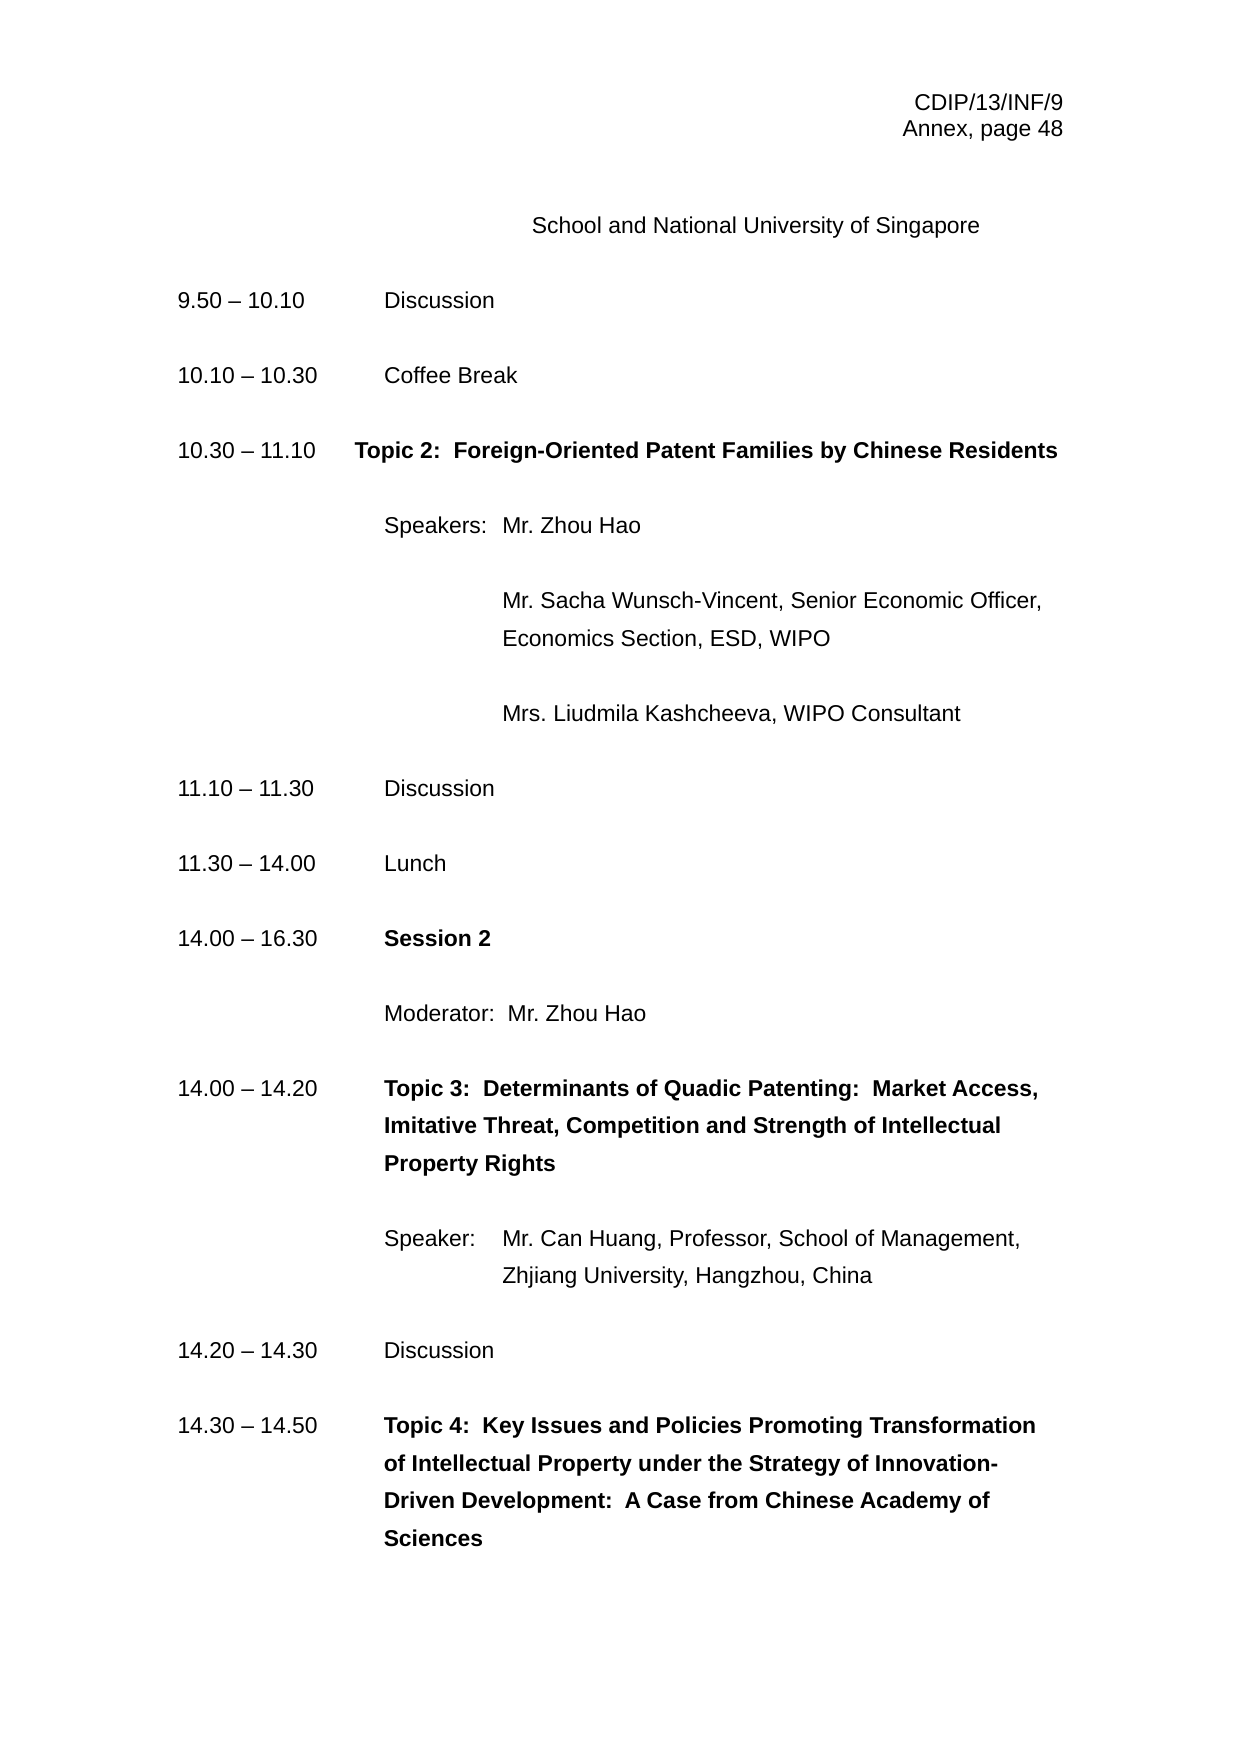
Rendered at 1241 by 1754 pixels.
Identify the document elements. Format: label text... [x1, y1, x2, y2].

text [384, 207, 1063, 244]
text 11.30 – 14.00 Lunch [177, 844, 1063, 882]
text Speakers: Mr. Zhou Hao [177, 507, 1063, 544]
text Mr. Sacha Wunsch-Vincent, Senior Economic Officer, Economics Section, ESD, WIPO [207, 582, 1063, 657]
text 10.10 – 10.30 Coffee Break [177, 357, 1063, 394]
text 14.20 – 14.30 Discussion [177, 1332, 1063, 1369]
text 14.00 – 14.20 Topic 3: Determinants of Quadic Patenting: Market Access, Imitative Threat, Competition and Strength of Intellectual Property Rights [177, 1069, 1063, 1219]
text 14.30 – 14.50 Topic 4: Key Issues and Policies Promoting Transformation of Intellectual Property under the Strategy of Innovation-Driven Development: A Case from Chinese Academy of Sciences [177, 1407, 1063, 1557]
text Speaker: Mr. Can Huang, Professor, School of Management, Zhjiang University, Hangzhou, China [384, 1219, 1063, 1294]
text 11.10 – 11.30 Discussion [177, 769, 1063, 807]
text Mrs. Liudmila Kashcheeva, WIPO Consultant [502, 694, 1063, 732]
text 9.50 – 10.10 Discussion [177, 282, 1063, 319]
text Moderator: Mr. Zhou Hao [384, 994, 1063, 1032]
text 14.00 – 16.30 Session 2 [177, 919, 1063, 957]
text 10.30 – 11.10 Topic 2: Foreign-Oriented Patent Families by Chinese Residents [177, 432, 1063, 469]
